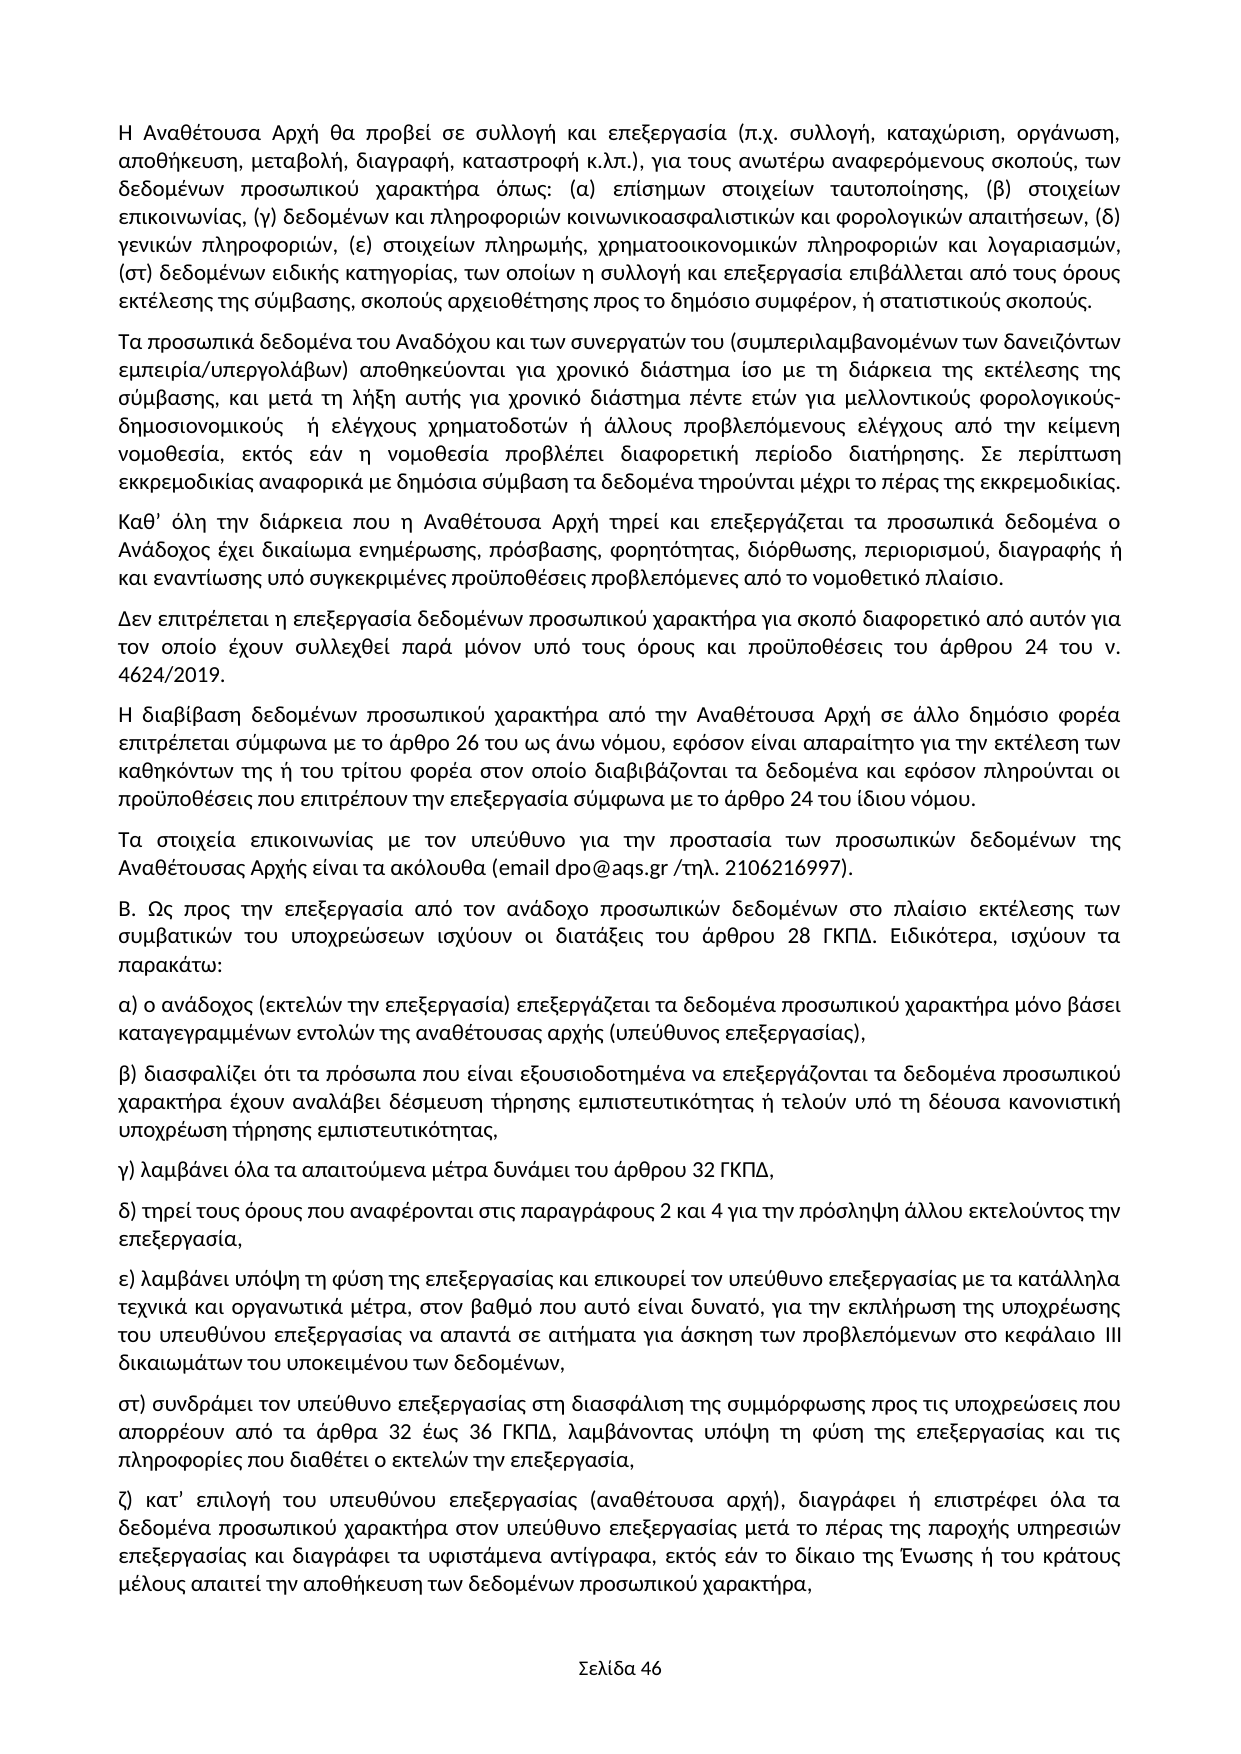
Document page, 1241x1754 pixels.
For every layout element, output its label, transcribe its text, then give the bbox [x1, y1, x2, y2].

text Τα προσωπικά δεδομένα του Αναδόχου και των συνεργατών του (συμπεριλαμβανομένων των δανειζόντων εμπειρία/υπεργολάβων) αποθηκεύονται για χρονικό διάστημα ίσο με τη διάρκεια της εκτέλεσης της σύμβασης, και μετά τη λήξη αυτής για χρονικό διάστημα πέντε ετών για μελλοντικούς φορολογικούς-δημοσιονομικούς ή ελέγχους χρηματοδοτών ή άλλους προβλεπόμενους ελέγχους από την κείμενη νομοθεσία, εκτός εάν η νομοθεσία προβλέπει διαφορετική περίοδο διατήρησης. Σε περίπτωση εκκρεμοδικίας αναφορικά με δημόσια σύμβαση τα δεδομένα τηρούνται μέχρι το πέρας της εκκρεμοδικίας. [118, 327, 1122, 495]
text ε) λαμβάνει υπόψη τη φύση της επεξεργασίας και επικουρεί τον υπεύθυνο επεξεργασίας με τα κατάλληλα τεχνικά και οργανωτικά μέτρα, στον βαθμό που αυτό είναι δυνατό, για την εκπλήρωση της υποχρέωσης του υπευθύνου επεξεργασίας να απαντά σε αιτήματα για άσκηση των προβλεπόμενων στο κεφάλαιο III δικαιωμάτων του υποκειμένου των δεδομένων, [118, 1264, 1122, 1376]
text β) διασφαλίζει ότι τα πρόσωπα που είναι εξουσιοδοτημένα να επεξεργάζονται τα δεδομένα προσωπικού χαρακτήρα έχουν αναλάβει δέσμευση τήρησης εμπιστευτικότητας ή τελούν υπό τη δέουσα κανονιστική υποχρέωση τήρησης εμπιστευτικότητας, [118, 1059, 1122, 1143]
text B. Ως προς την επεξεργασία από τον ανάδοχο προσωπικών δεδομένων στο πλαίσιο εκτέλεσης των συμβατικών του υποχρεώσεων ισχύουν οι διατάξεις του άρθρου 28 ΓΚΠΔ. Ειδικότερα, ισχύουν τα παρακάτω: [118, 894, 1122, 978]
text ζ) κατ’ επιλογή του υπευθύνου επεξεργασίας (αναθέτουσα αρχή), διαγράφει ή επιστρέφει όλα τα δεδομένα προσωπικού χαρακτήρα στον υπεύθυνο επεξεργασίας μετά το πέρας της παροχής υπηρεσιών επεξεργασίας και διαγράφει τα υφιστάμενα αντίγραφα, εκτός εάν το δίκαιο της Ένωσης ή του κράτους μέλους απαιτεί την αποθήκευση των δεδομένων προσωπικού χαρακτήρα, [118, 1486, 1122, 1598]
text Τα στοιχεία επικοινωνίας με τον υπεύθυνο για την προστασία των προσωπικών δεδομένων της Αναθέτουσας Αρχής είναι τα ακόλουθα (email dpo@aqs.gr /τηλ. 2106216997). [118, 825, 1122, 881]
text στ) συνδράμει τον υπεύθυνο επεξεργασίας στη διασφάλιση της συμμόρφωσης προς τις υποχρεώσεις που απορρέουν από τα άρθρα 32 έως 36 ΓΚΠΔ, λαμβάνοντας υπόψη τη φύση της επεξεργασίας και τις πληροφορίες που διαθέτει ο εκτελών την επεξεργασία, [118, 1389, 1122, 1473]
text δ) τηρεί τους όρους που αναφέρονται στις παραγράφους 2 και 4 για την πρόσληψη άλλου εκτελούντος την επεξεργασία, [118, 1196, 1122, 1252]
text Δεν επιτρέπεται η επεξεργασία δεδομένων προσωπικού χαρακτήρα για σκοπό διαφορετικό από αυτόν για τον οποίο έχουν συλλεχθεί παρά μόνον υπό τους όρους και προϋποθέσεις του άρθρου 24 του ν. 4624/2019. [118, 604, 1122, 688]
text α) ο ανάδοχος (εκτελών την επεξεργασία) επεξεργάζεται τα δεδομένα προσωπικού χαρακτήρα μόνο βάσει καταγεγραμμένων εντολών της αναθέτουσας αρχής (υπεύθυνος επεξεργασίας), [118, 990, 1122, 1046]
text Η Αναθέτουσα Αρχή θα προβεί σε συλλογή και επεξεργασία (π.χ. συλλογή, καταχώριση, οργάνωση, αποθήκευση, μεταβολή, διαγραφή, καταστροφή κ.λπ.), για τους ανωτέρω αναφερόμενους σκοπούς, των δεδομένων προσωπικού χαρακτήρα όπως: (α) επίσημων στοιχείων ταυτοποίησης, (β) στοιχείων επικοινωνίας, (γ) δεδομένων και πληροφοριών κοινωνικοασφαλιστικών και φορολογικών απαιτήσεων, (δ) γενικών πληροφοριών, (ε) στοιχείων πληρωμής, χρηματοοικονομικών πληροφοριών και λογαριασμών, (στ) δεδομένων ειδικής κατηγορίας, των οποίων η συλλογή και επεξεργασία επιβάλλεται από τους όρους εκτέλεσης της σύμβασης, σκοπούς αρχειοθέτησης προς το δημόσιο συμφέρον, ή στατιστικούς σκοπούς. [118, 118, 1122, 314]
text γ) λαμβάνει όλα τα απαιτούμενα μέτρα δυνάμει του άρθρου 32 ΓΚΠΔ, [118, 1155, 1122, 1183]
text Καθ’ όλη την διάρκεια που η Αναθέτουσα Αρχή τηρεί και επεξεργάζεται τα προσωπικά δεδομένα ο Ανάδοχος έχει δικαίωμα ενημέρωσης, πρόσβασης, φορητότητας, διόρθωσης, περιορισμού, διαγραφής ή και εναντίωσης υπό συγκεκριμένες προϋποθέσεις προβλεπόμενες από το νομοθετικό πλαίσιο. [118, 507, 1122, 591]
text Η διαβίβαση δεδομένων προσωπικού χαρακτήρα από την Αναθέτουσα Αρχή σε άλλο δημόσιο φορέα επιτρέπεται σύμφωνα με το άρθρο 26 του ως άνω νόμου, εφόσον είναι απαραίτητο για την εκτέλεση των καθηκόντων της ή του τρίτου φορέα στον οποίο διαβιβάζονται τα δεδομένα και εφόσον πληρούνται οι προϋποθέσεις που επιτρέπουν την επεξεργασία σύμφωνα με το άρθρο 24 του ίδιου νόμου. [118, 701, 1122, 813]
